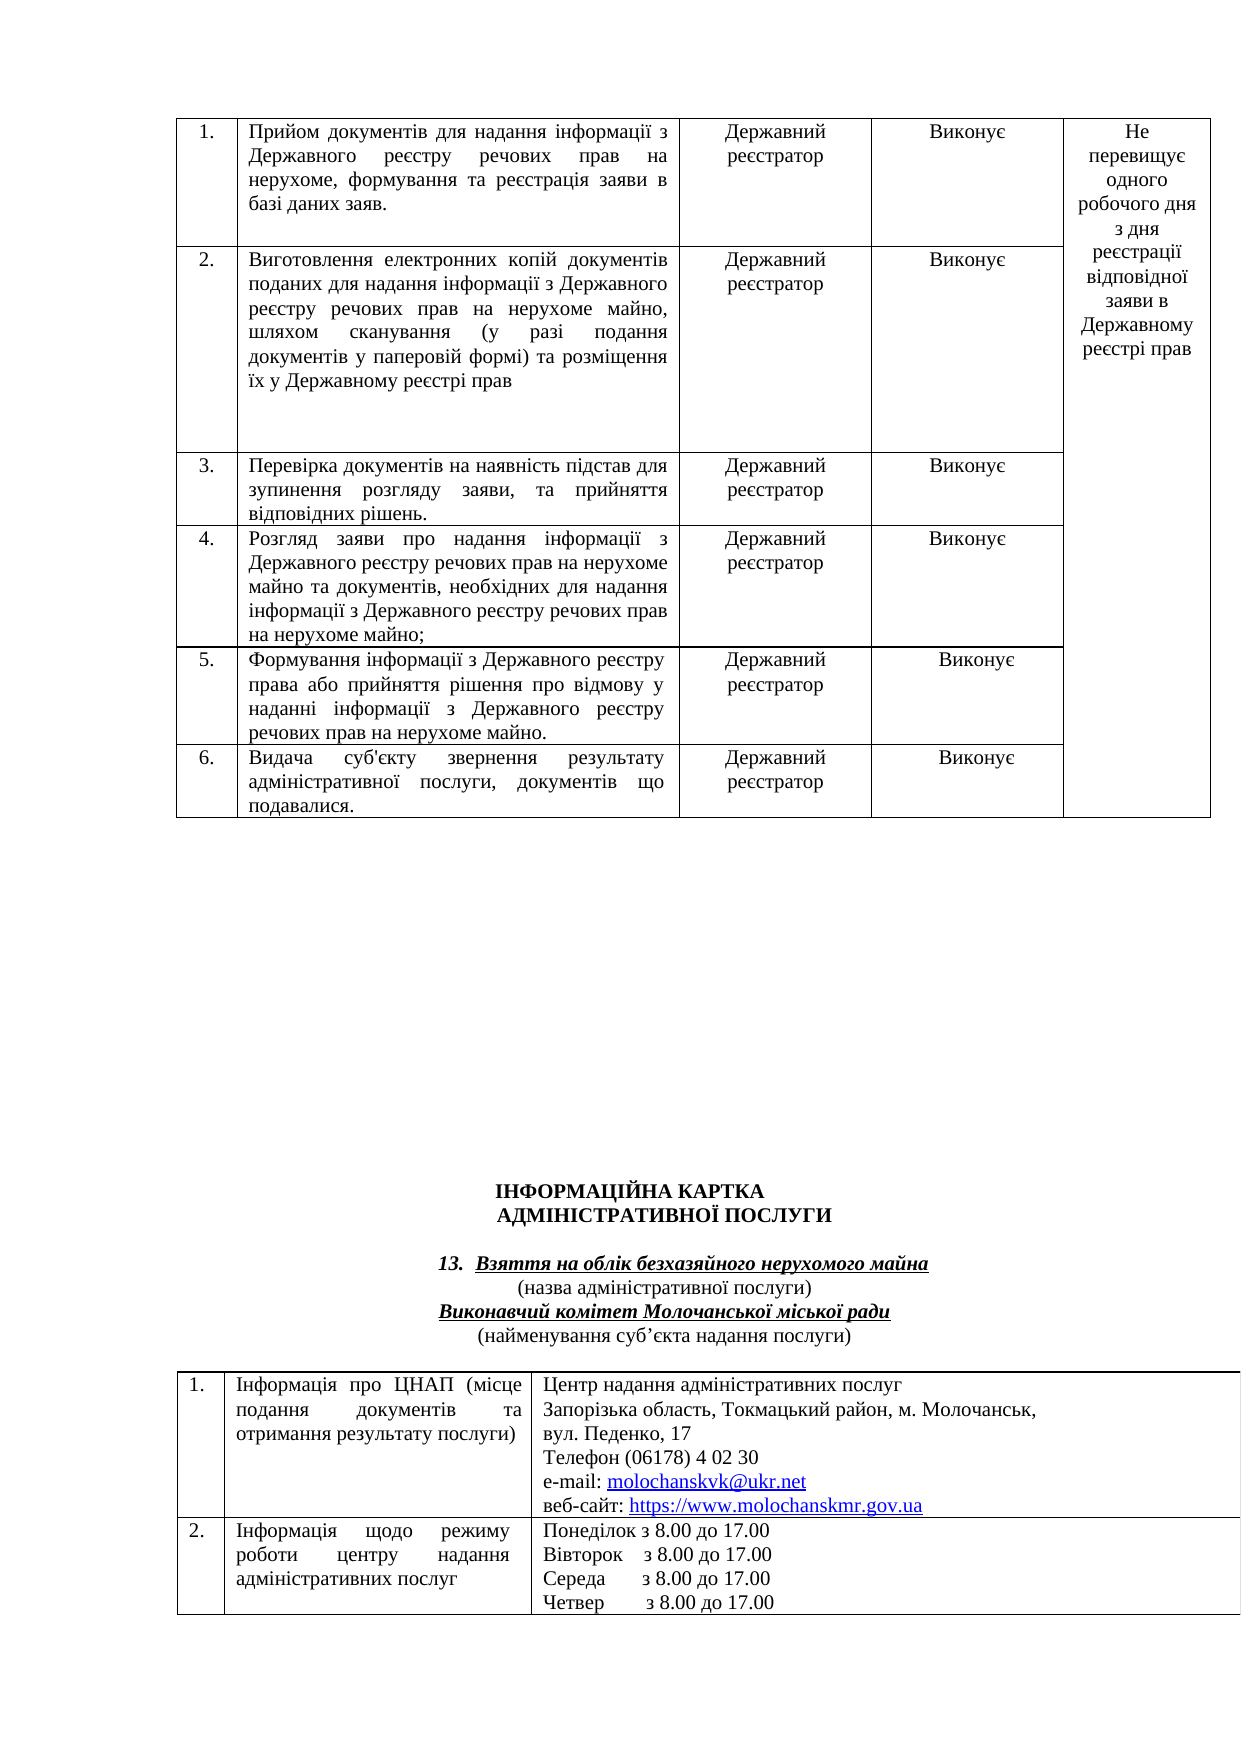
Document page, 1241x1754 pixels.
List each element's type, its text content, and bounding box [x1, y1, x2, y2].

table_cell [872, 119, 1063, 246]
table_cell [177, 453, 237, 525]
list Взяття на облік безхазяйного нерухомого майна [215, 1251, 1152, 1275]
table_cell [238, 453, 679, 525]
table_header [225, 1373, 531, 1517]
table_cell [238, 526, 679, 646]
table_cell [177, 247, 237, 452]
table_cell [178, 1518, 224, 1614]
text АДМІНІСТРАТИВНОЇ ПОСЛУГИ [177, 1203, 1152, 1227]
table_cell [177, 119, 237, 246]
text ІНФОРМАЦІЙНА КАРТКА [177, 1179, 1152, 1203]
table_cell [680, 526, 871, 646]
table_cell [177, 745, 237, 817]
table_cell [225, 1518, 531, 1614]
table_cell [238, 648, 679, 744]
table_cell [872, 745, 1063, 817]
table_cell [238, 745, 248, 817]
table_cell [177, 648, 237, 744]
text Виконавчий комітет Молочанської міської ради [177, 1299, 1152, 1323]
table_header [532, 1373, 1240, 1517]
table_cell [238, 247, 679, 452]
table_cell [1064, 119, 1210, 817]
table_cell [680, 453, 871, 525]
text (найменування суб’єкта надання послуги) [177, 1323, 1152, 1347]
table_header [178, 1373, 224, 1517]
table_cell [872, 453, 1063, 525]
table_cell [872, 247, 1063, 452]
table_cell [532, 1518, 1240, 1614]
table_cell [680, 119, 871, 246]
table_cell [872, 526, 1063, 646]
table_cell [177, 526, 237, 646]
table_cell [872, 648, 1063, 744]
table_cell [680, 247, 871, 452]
text (назва адміністративної послуги) [177, 1275, 1152, 1299]
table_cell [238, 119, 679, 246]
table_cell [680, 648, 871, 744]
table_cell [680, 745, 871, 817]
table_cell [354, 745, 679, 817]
